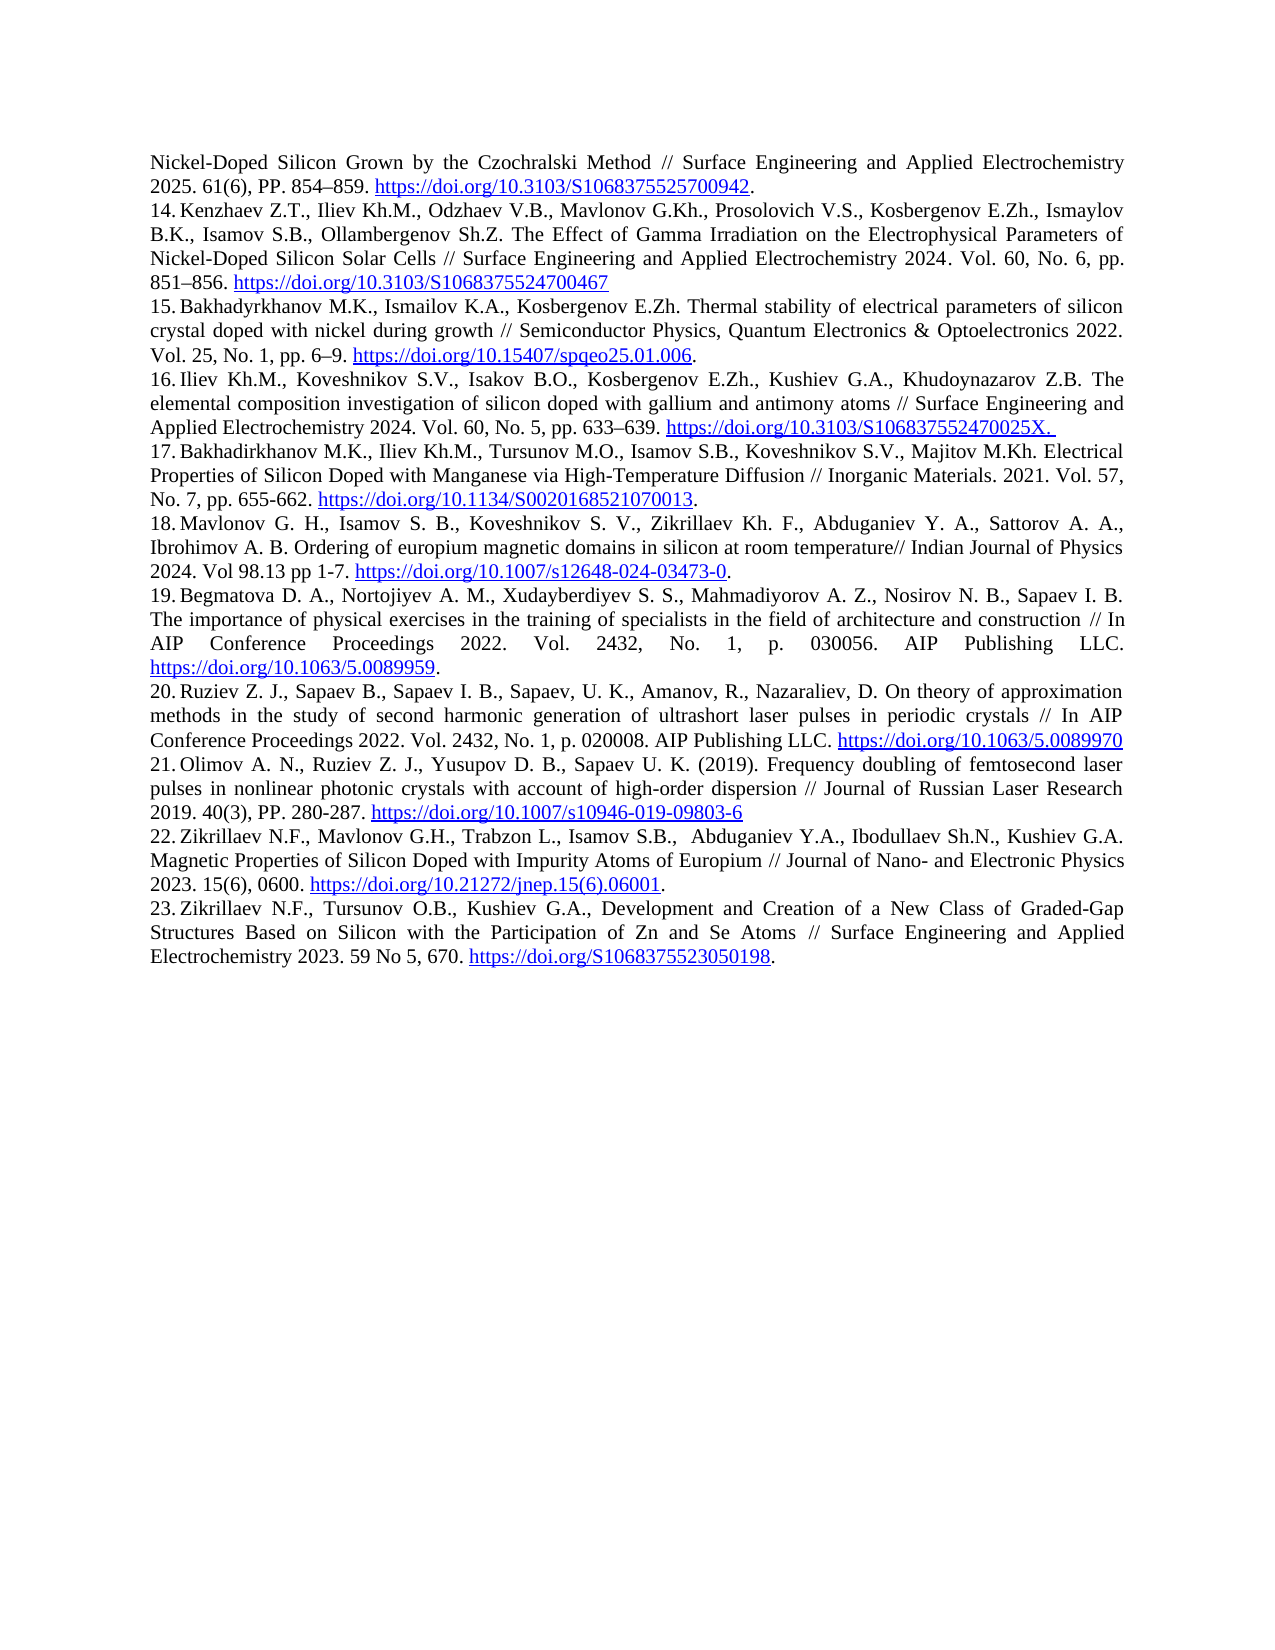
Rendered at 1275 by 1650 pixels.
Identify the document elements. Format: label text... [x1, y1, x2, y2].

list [150, 150, 1125, 198]
list Bakhadirkhanov M.K., Iliev Kh.M., Tursunov M.O., Isamov S.B., Koveshnikov S.V., Majitov M.Kh. Electrical Properties of Silicon Doped with Manganese via High-Temperature Diffusion // Inorganic Materials. 2021. Vol. 57, No. 7, pp. 655-662. https://doi.org/10.1134/S0020168521070013. [150, 439, 1125, 511]
list Zikrillaev N.F., Tursunov O.B., Kushiev G.A., Development and Creation of a New Class of Graded-Gap Structures Based on Silicon with the Participation of Zn and Se Atoms // Surface Engineering and Applied Electrochemistry 2023. 59 No 5, 670. https://doi.org/S1068375523050198. [150, 896, 1125, 968]
list Iliev Kh.M., Koveshnikov S.V., Isakov B.O., Kosbergenov E.Zh., Kushiev G.A., Khudoynazarov Z.B. The elemental composition investigation of silicon doped with gallium and antimony atoms // Surface Engineering and Applied Electrochemistry 2024. Vol. 60, No. 5, pp. 633–639. https://doi.org/10.3103/S106837552470025X. [150, 367, 1125, 439]
list Ruziev Z. J., Sapaev B., Sapaev I. B., Sapaev, U. K., Amanov, R., Nazaraliev, D. On theory of approximation methods in the study of second harmonic generation of ultrashort laser pulses in periodic crystals // In AIP Conference Proceedings 2022. Vol. 2432, No. 1, p. 020008. AIP Publishing LLC. https://doi.org/10.1063/5.0089970 [150, 679, 1125, 752]
list Zikrillaev N.F., Mavlonov G.H., Trabzon L., Isamov S.B., Abduganiev Y.A., Ibodullaev Sh.N., Kushiev G.A. Magnetic Properties of Silicon Doped with Impurity Atoms of Europium // Journal of Nano- and Electronic Physics 2023. 15(6), 0600. https://doi.org/10.21272/jnep.15(6).06001. [150, 824, 1125, 896]
list Kenzhaev Z.T., Iliev Kh.M., Odzhaev V.B., Mavlonov G.Kh., Prosolovich V.S., Kosbergenov E.Zh., Ismaylov B.K., Isamov S.B., Ollambergenov Sh.Z. The Effect of Gamma Irradiation on the Electrophysical Parameters of Nickel-Doped Silicon Solar Cells // Surface Engineering and Applied Electrochemistry 2024. Vol. 60, No. 6, pp. 851–856. https://doi.org/10.3103/S1068375524700467 [150, 198, 1125, 294]
list Bakhadyrkhanov M.K., Ismailov K.A., Kosbergenov E.Zh. Thermal stability of electrical parameters of silicon crystal doped with nickel during growth // Semiconductor Physics, Quantum Electronics & Optoelectronics 2022. Vol. 25, No. 1, pp. 6–9. https://doi.org/10.15407/spqeo25.01.006. [150, 294, 1125, 367]
list Olimov A. N., Ruziev Z. J., Yusupov D. B., Sapaev U. K. (2019). Frequency doubling of femtosecond laser pulses in nonlinear photonic crystals with account of high-order dispersion // Journal of Russian Laser Research 2019. 40(3), PP. 280-287. https://doi.org/10.1007/s10946-019-09803-6 [150, 752, 1125, 824]
list Mavlonov G. H., Isamov S. B., Koveshnikov S. V., Zikrillaev Kh. F., Abduganiev Y. A., Sattorov A. A., Ibrohimov A. B. Ordering of europium magnetic domains in silicon at room temperature// Indian Journal of Physics 2024. Vol 98.13 pp 1-7. https://doi.org/10.1007/s12648-024-03473-0. [150, 511, 1125, 583]
list Begmatova D. A., Nortojiyev A. M., Xudayberdiyev S. S., Mahmadiyorov A. Z., Nosirov N. B., Sapaev I. B. The importance of physical exercises in the training of specialists in the field of architecture and construction // In AIP Conference Proceedings 2022. Vol. 2432, No. 1, p. 030056. AIP Publishing LLC. https://doi.org/10.1063/5.0089959. [150, 583, 1125, 679]
